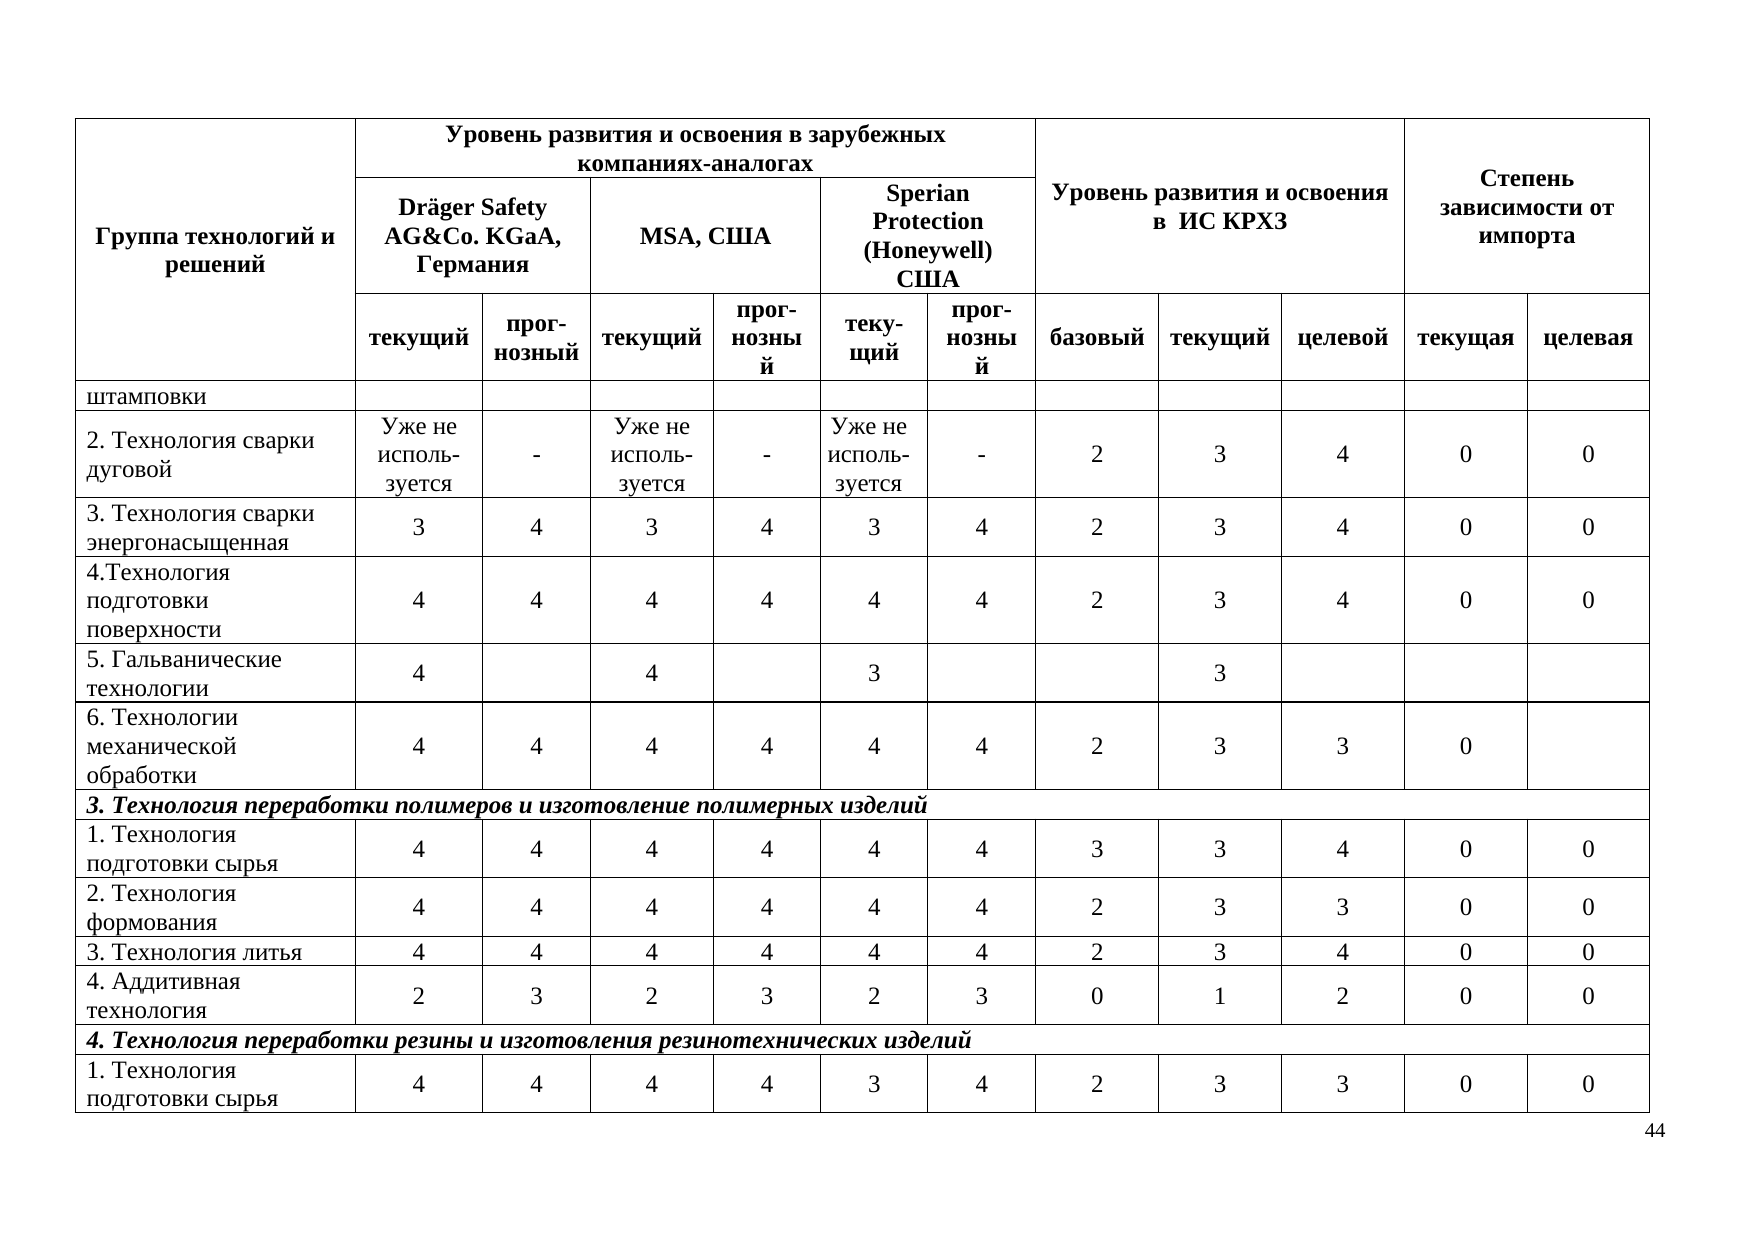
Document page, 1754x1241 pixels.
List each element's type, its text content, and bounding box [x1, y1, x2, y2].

table_cell 4 [356, 703, 482, 789]
table_header Уровень развития и освоения в зарубежных компаниях-аналогах [356, 119, 1035, 177]
table_cell 4 [714, 820, 820, 877]
table_cell 0 [1405, 1055, 1527, 1112]
table_cell 3 [1036, 820, 1158, 877]
table_cell 2 [1036, 1055, 1158, 1112]
table_cell 4 [714, 878, 820, 936]
table_cell текущая [1405, 294, 1527, 380]
table_cell 3. Технология литья [76, 937, 355, 965]
table_cell 0 [1405, 820, 1527, 877]
table_cell 4 [714, 937, 820, 965]
table_cell 4 [483, 1055, 590, 1112]
table_cell 4 [821, 557, 927, 643]
table_cell 2 [591, 966, 713, 1024]
table_cell 3 [714, 966, 820, 1024]
table_cell 1 [1159, 966, 1281, 1024]
table_cell 2 [821, 966, 927, 1024]
table_cell 3 [821, 381, 927, 410]
table_cell 0 [1528, 557, 1649, 643]
table_cell 4 [591, 557, 713, 643]
table_cell 3 [1159, 411, 1281, 497]
table_cell 2 [1036, 498, 1158, 556]
table_cell [714, 644, 820, 701]
table_cell 4 [356, 820, 482, 877]
table_cell 2 [1036, 411, 1158, 497]
table_cell - [483, 411, 590, 497]
table_cell 4 [591, 644, 713, 701]
table_cell 0 [1528, 381, 1649, 410]
table_cell 4 [591, 703, 713, 789]
table_cell 3 [1159, 381, 1281, 410]
table_cell 3 [1282, 878, 1404, 936]
table_cell 4 [356, 878, 482, 936]
table_cell Уже не исполь-зуется [821, 411, 927, 497]
table_cell 3 [1159, 1055, 1281, 1112]
table_cell 3 [821, 498, 927, 556]
table_cell 4 [356, 937, 482, 965]
table_cell MSA, США [591, 178, 820, 293]
table_cell [1036, 644, 1158, 701]
table_cell 1. Технология штамповки [76, 381, 355, 410]
table_cell 3. Технология переработки полимеров и изготовление полимерных изделий [76, 790, 1649, 818]
table_cell 3 [356, 498, 482, 556]
table_cell 4 [483, 498, 590, 556]
table_cell базовый [1036, 294, 1158, 380]
table_cell 0 [1528, 498, 1649, 556]
table_cell 4 [821, 820, 927, 877]
table_cell 4 [821, 703, 927, 789]
table_cell 4 [1282, 498, 1404, 556]
table_cell 4 [483, 820, 590, 877]
table_cell 4 [928, 557, 1035, 643]
table_cell 4 [1282, 937, 1404, 965]
table_cell 3 [928, 966, 1035, 1024]
table_cell 4 [821, 937, 927, 965]
table_cell 4 [1282, 557, 1404, 643]
table_cell 4 [356, 381, 482, 410]
table_cell - [928, 411, 1035, 497]
table_cell 4. Технология переработки резины и изготовления резинотехнических изделий [76, 1025, 1649, 1054]
table_cell 4 [591, 381, 713, 410]
table_cell 4 [714, 498, 820, 556]
table_cell 4 [591, 878, 713, 936]
table_cell целевой [1282, 294, 1404, 380]
table_cell 3 [1036, 381, 1158, 410]
table_cell 2 [1036, 557, 1158, 643]
table_cell 1. Технология подготовки сырья [76, 820, 355, 877]
table_cell 0 [1405, 966, 1527, 1024]
table_cell 3 [821, 644, 927, 701]
table_cell 0 [1528, 820, 1649, 877]
table_cell - [714, 411, 820, 497]
table_cell 2 [1036, 937, 1158, 965]
table_cell 4 [928, 703, 1035, 789]
table_cell 4 [591, 1055, 713, 1112]
table_cell 4 [714, 557, 820, 643]
table_cell 2 [1036, 703, 1158, 789]
table_cell 2 [1036, 878, 1158, 936]
table_cell текущий [1159, 294, 1281, 380]
table_cell 0 [1036, 966, 1158, 1024]
table_cell 0 [1528, 1055, 1649, 1112]
table_cell 0 [1405, 498, 1527, 556]
table_cell 0 [1405, 878, 1527, 936]
table_cell 0 [1528, 966, 1649, 1024]
table_cell 4 [714, 381, 820, 410]
table_cell 4 [356, 644, 482, 701]
table_cell 4 [714, 703, 820, 789]
table_cell 4 [928, 820, 1035, 877]
table_cell 4 [928, 381, 1035, 410]
table_cell 2 [356, 966, 482, 1024]
table_header Группа технологий и решений [76, 119, 355, 380]
table_cell 2. Технология сварки дуговой [76, 411, 355, 497]
table_cell 5. Гальванические технологии [76, 644, 355, 701]
table_cell Dräger Safety AG&Co. KGaA, Германия [356, 178, 590, 293]
table_cell 4 [1282, 381, 1404, 410]
table_cell 0 [1528, 878, 1649, 936]
table_cell 4 [928, 1055, 1035, 1112]
table_cell 4 [928, 498, 1035, 556]
table_cell 4 [928, 937, 1035, 965]
table_cell 3 [1159, 820, 1281, 877]
table_cell 4 [928, 878, 1035, 936]
table_cell 4.Технология подготовки поверхности [76, 557, 355, 643]
table_cell 4 [356, 557, 482, 643]
table_cell 1. Технология подготовки сырья [76, 1055, 355, 1112]
table_cell 4 [1282, 411, 1404, 497]
table_cell 0 [1405, 381, 1527, 410]
table_cell 4 [714, 1055, 820, 1112]
table_header Степень зависимости от импорта [1405, 119, 1649, 293]
table_cell 0 [1528, 937, 1649, 965]
table_cell 3 [1159, 878, 1281, 936]
table_cell 4 [591, 820, 713, 877]
table_cell прог-нозный [483, 294, 590, 380]
table_cell Уже не исполь-зуется [356, 411, 482, 497]
table_cell [928, 644, 1035, 701]
table_cell прог-нозный [928, 294, 1035, 380]
table_cell 4. Аддитивная технология [76, 966, 355, 1024]
table_cell Уже не исполь-зуется [591, 411, 713, 497]
table_cell 6. Технологии механической обработки [76, 703, 355, 789]
table_cell 3 [1159, 644, 1281, 701]
table_cell 4 [483, 557, 590, 643]
table_cell 4 [1282, 820, 1404, 877]
table_cell 4 [356, 1055, 482, 1112]
table_cell 4 [591, 937, 713, 965]
table_cell текущий [356, 294, 482, 380]
table_cell 3 [483, 966, 590, 1024]
table_cell [1405, 644, 1527, 701]
table_cell [1528, 703, 1649, 789]
table_cell теку- щий [821, 294, 927, 380]
table_header Уровень развития и освоения в ИС КРХЗ [1036, 119, 1404, 293]
table_cell 3 [1159, 498, 1281, 556]
table_cell 0 [1528, 411, 1649, 497]
table_cell 3 [1282, 1055, 1404, 1112]
table_cell Sperian Protection (Honeywell) США [821, 178, 1035, 293]
table_cell 0 [1405, 411, 1527, 497]
table_cell 3 [1159, 557, 1281, 643]
table_cell 2 [1282, 966, 1404, 1024]
table_cell 3. Технология сварки энергонасыщенная [76, 498, 355, 556]
table_cell [1282, 644, 1404, 701]
table_cell [483, 644, 590, 701]
table_cell 0 [1405, 557, 1527, 643]
table_cell 4 [821, 878, 927, 936]
table_cell текущий [591, 294, 713, 380]
table_cell 3 [1159, 937, 1281, 965]
table_cell 3 [1282, 703, 1404, 789]
table_cell 4 [483, 878, 590, 936]
table_cell 4 [483, 937, 590, 965]
table_cell 3 [591, 498, 713, 556]
table_cell 3 [1159, 703, 1281, 789]
table_cell [1528, 644, 1649, 701]
table_cell 0 [1405, 703, 1527, 789]
table_cell прог-нозный [714, 294, 820, 380]
table_cell 3 [821, 1055, 927, 1112]
table_cell 0 [1405, 937, 1527, 965]
table_cell 4 [483, 703, 590, 789]
table_cell целевая [1528, 294, 1649, 380]
table_cell 4 [483, 381, 590, 410]
table_cell 2. Технология формования [76, 878, 355, 936]
